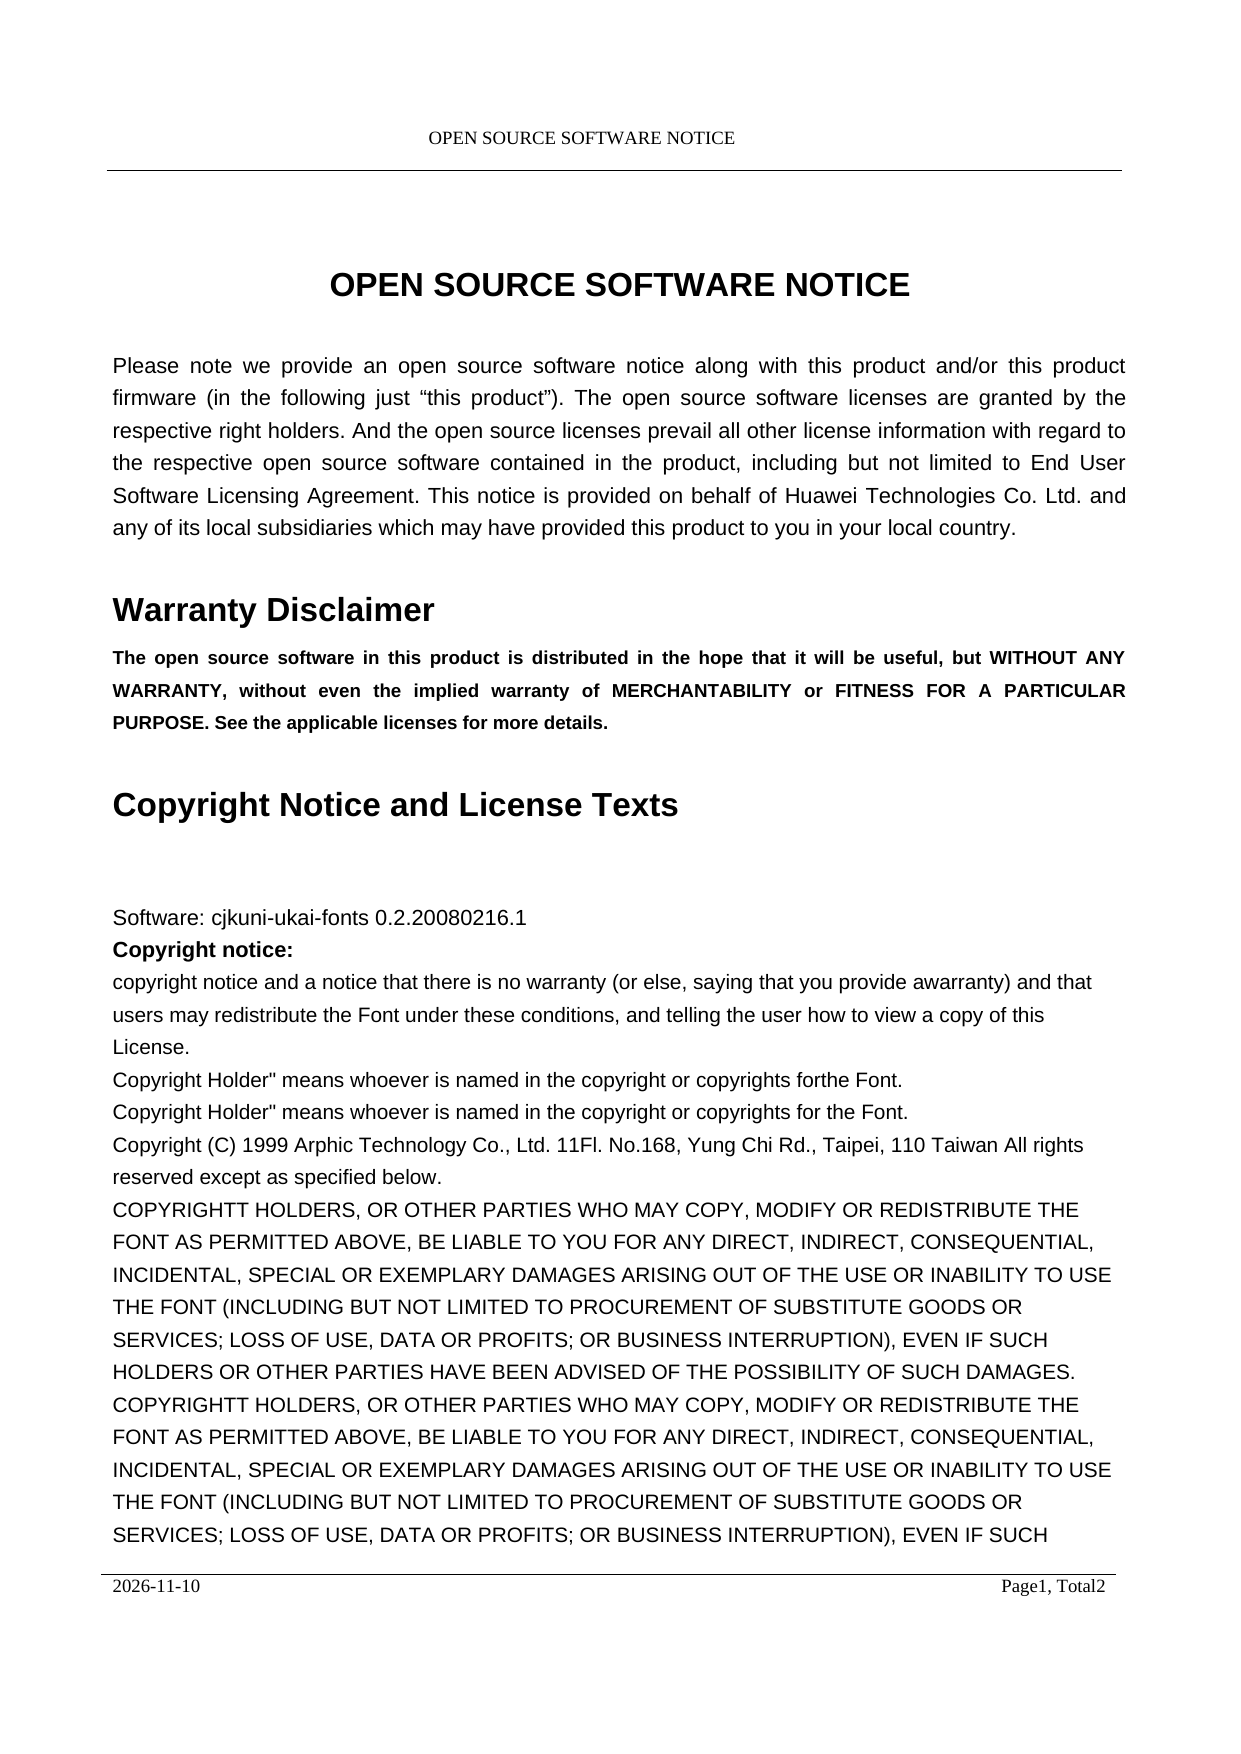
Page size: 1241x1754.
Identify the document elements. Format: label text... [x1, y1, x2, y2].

text Please note we provide an open source software notice along with this product and/or this product firmware (in the following just “this product”). The open source software licenses are granted by the respective right holders. And the open source licenses prevail all other license information with regard to the respective open source software contained in the product, including but not limited to End User Software Licensing Agreement. This notice is provided on behalf of Huawei Technologies Co. Ltd. and any of its local subsidiaries which may have provided this product to you in your local country. [112, 349, 1128, 544]
text OPEN SOURCE SOFTWARE NOTICE [112, 251, 1128, 316]
text Software: cjkuni-ukai-fonts 0.2.20080216.1 [112, 901, 1128, 933]
text Copyright (C) 1999 Arphic Technology Co., Ltd. 11Fl. No.168, Yung Chi Rd., Taipei, 110 Taiwan All rights reserved except as specified below. [112, 1128, 1128, 1193]
text copyright notice and a notice that there is no warranty (or else, saying that you provide awarranty) and that users may redistribute the Font under these conditions, and telling the user how to view a copy of this License. [112, 966, 1128, 1063]
text Copyright Holder" means whoever is named in the copyright or copyrights for the Font. [112, 1096, 1128, 1128]
text Warranty Disclaimer [112, 576, 1128, 641]
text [112, 1388, 1128, 1551]
text Copyright Notice and License Texts [112, 771, 1128, 836]
text The open source software in this product is distributed in the hope that it will be useful, but WITHOUT ANY WARRANTY, without even the implied warranty of MERCHANTABILITY or FITNESS FOR A PARTICULAR PURPOSE. See the applicable licenses for more details. [112, 641, 1128, 739]
text Copyright Holder" means whoever is named in the copyright or copyrights forthe Font. [112, 1063, 1128, 1096]
text Copyright notice: [112, 933, 1128, 966]
